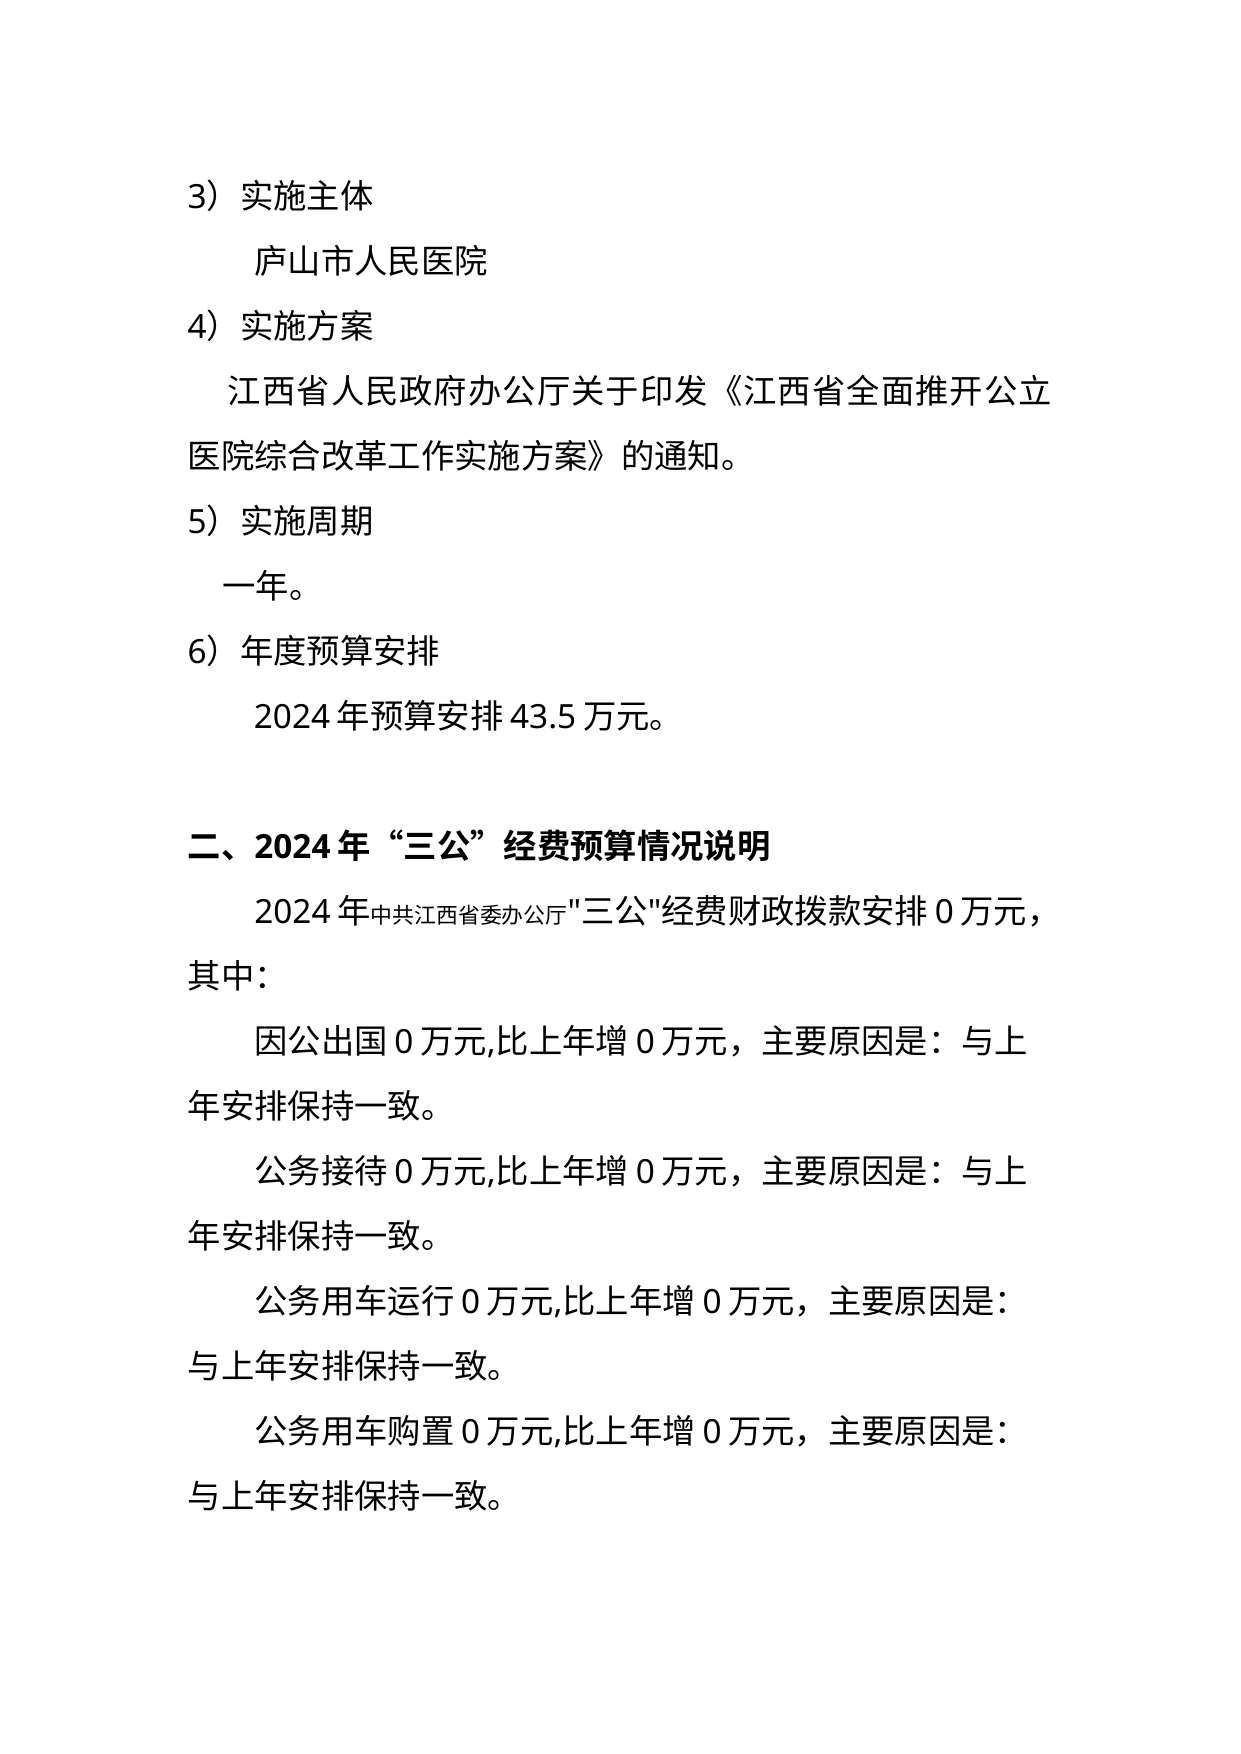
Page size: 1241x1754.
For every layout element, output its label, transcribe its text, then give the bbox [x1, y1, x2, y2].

list 实施主体 [187, 162, 1053, 227]
list 实施方案 [187, 292, 1053, 357]
text 二、2024年“三公”经费预算情况说明 [187, 812, 1053, 877]
text 2024年预算安排43.5万元。 [187, 682, 1053, 747]
text 公务用车购置0万元,比上年增0万元，主要原因是：与上年安排保持一致。 [187, 1397, 1053, 1527]
list 年度预算安排 [187, 617, 1053, 682]
text 公务用车运行0万元,比上年增0万元，主要原因是：与上年安排保持一致。 [187, 1267, 1053, 1397]
list 实施周期 [187, 487, 1053, 552]
text 公务接待0万元,比上年增0万元，主要原因是：与上年安排保持一致。 [187, 1137, 1053, 1267]
list 江西省人民政府办公厅关于印发《江西省全面推开公立医院综合改革工作实施方案》的通知。 [187, 357, 1053, 487]
text 因公出国0万元,比上年增0万元，主要原因是：与上年安排保持一致。 [187, 1007, 1053, 1137]
text 2024年中共江西省委办公厅"三公"经费财政拨款安排0万元，其中： [187, 877, 1053, 1007]
list 庐山市人民医院 [187, 227, 1053, 292]
list 一年。 [187, 552, 1053, 617]
